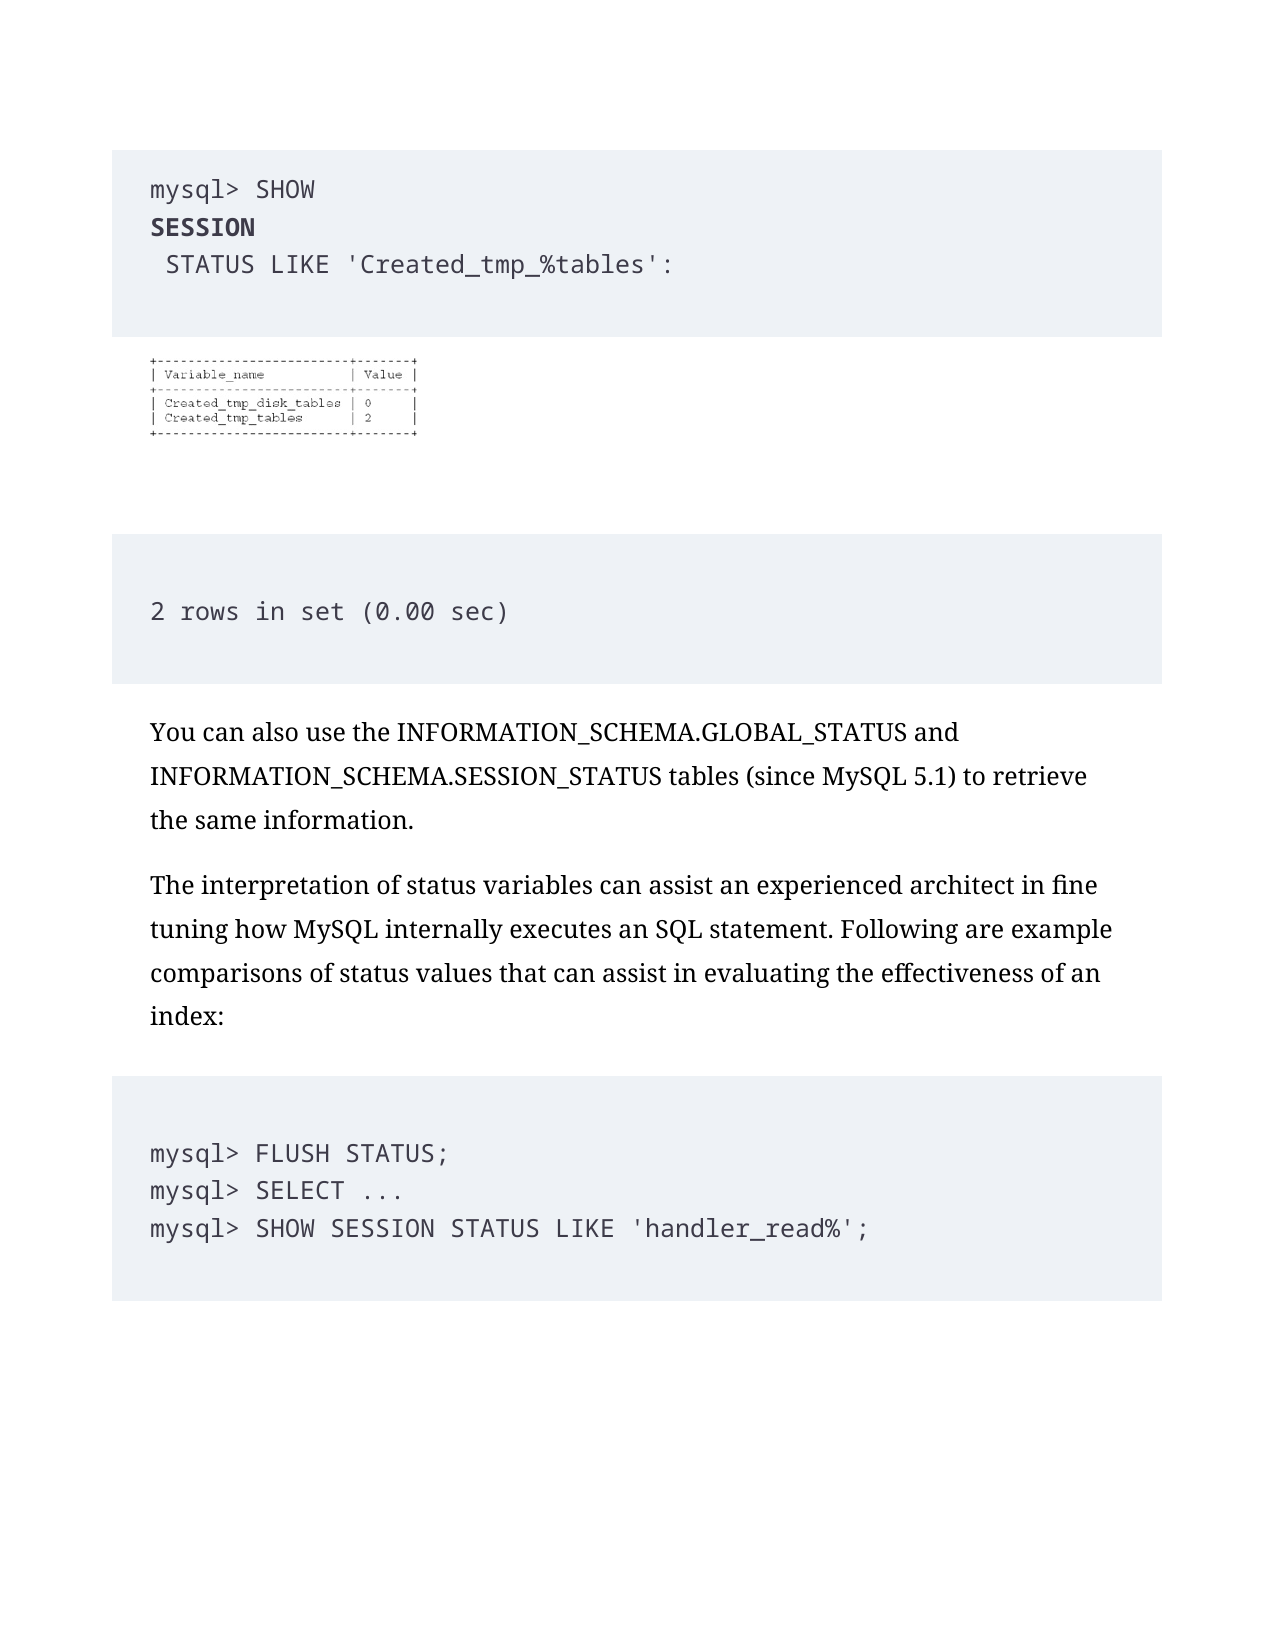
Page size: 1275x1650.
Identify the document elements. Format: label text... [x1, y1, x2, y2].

picture [150, 358, 417, 436]
text You can also use the INFORMATION_SCHEMA.GLOBAL_STATUS and INFORMATION_SCHEMA.SESSION_STATUS tables (since MySQL 5.1) to retrieve the same information. [150, 705, 1125, 837]
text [112, 150, 1162, 337]
text The interpretation of status variables can assist an experienced architect in fine tuning how MySQL internally executes an SQL statement. Following are example comparisons of status values that can assist in evaluating the effectiveness of an index: [150, 858, 1125, 1033]
text mysql> FLUSH STATUS; mysql> SELECT ... mysql> SHOW SESSION STATUS LIKE 'handler_read%'; [112, 1076, 1162, 1301]
text 2 rows in set (0.00 sec) [112, 534, 1162, 684]
